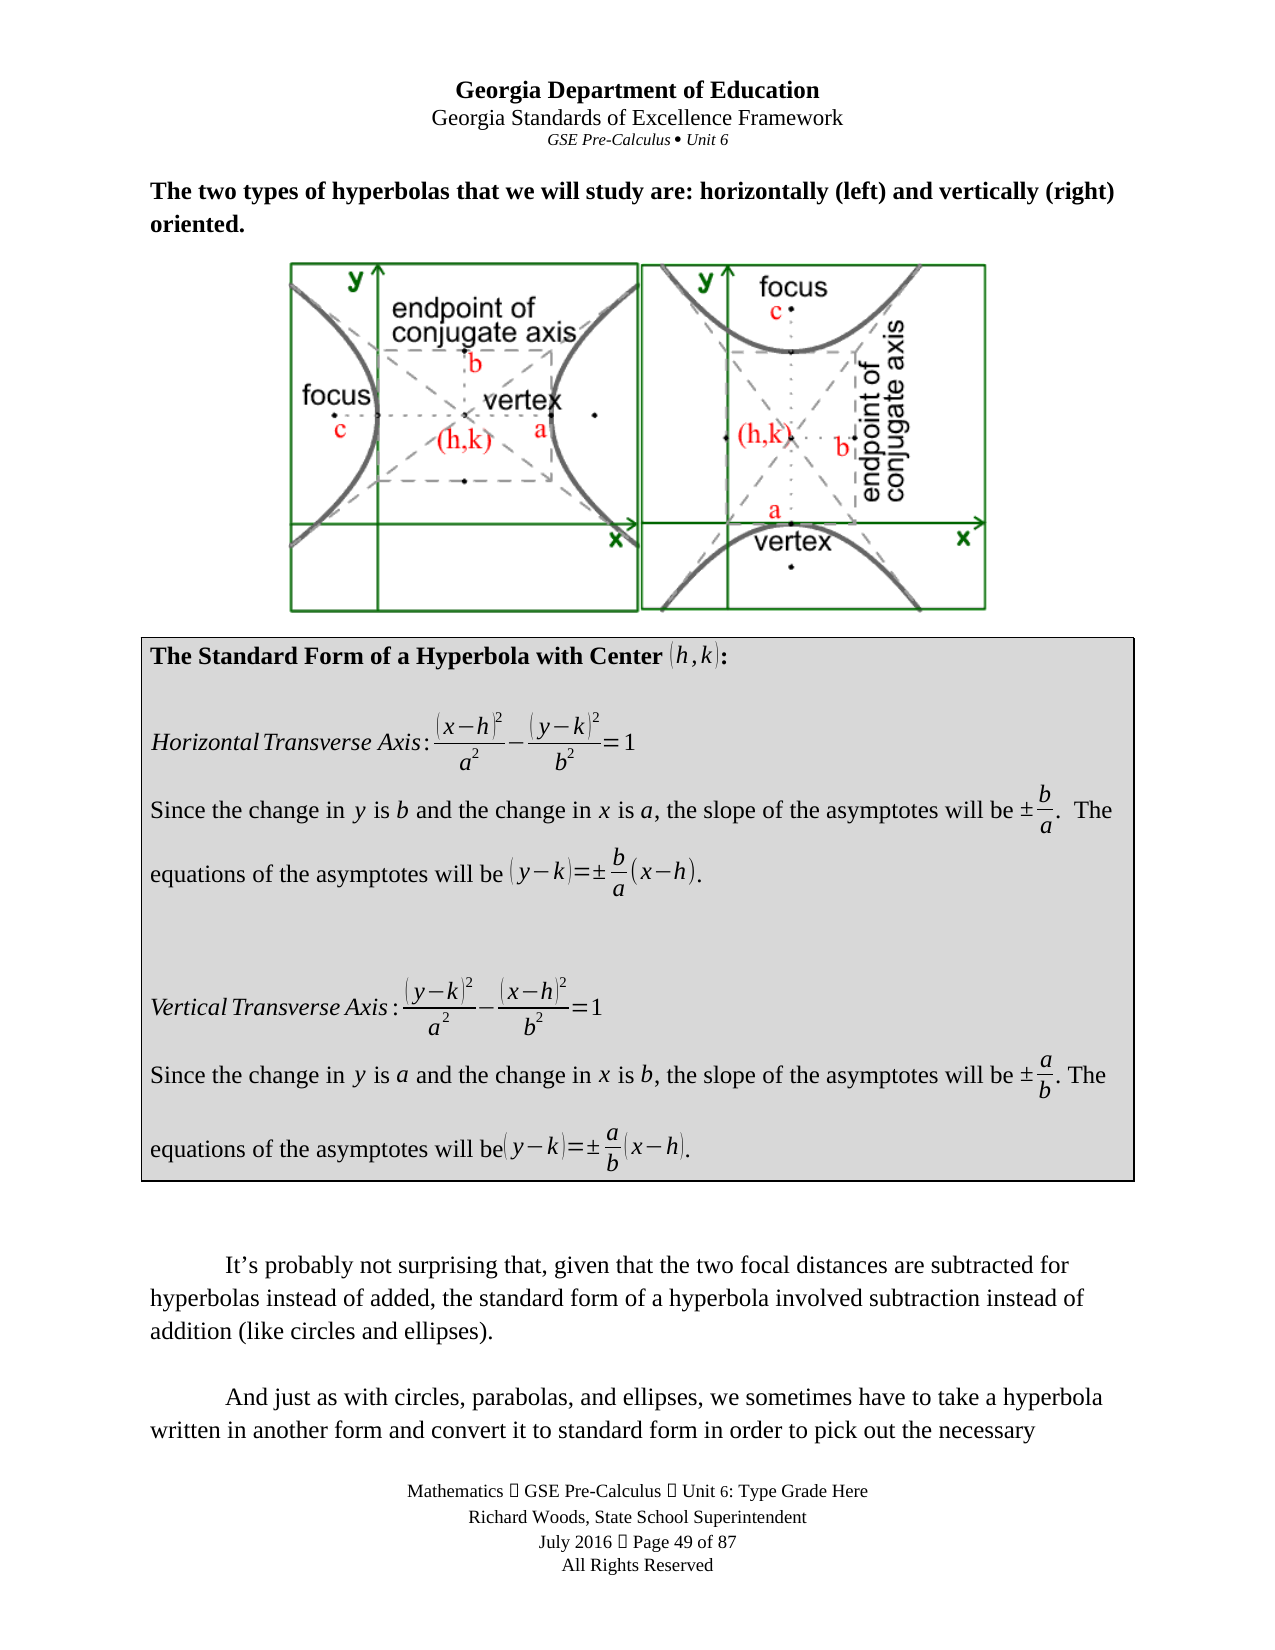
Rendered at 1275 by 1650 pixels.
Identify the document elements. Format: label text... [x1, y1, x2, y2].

text Since the change in is and the change in is , the slope of the asymptotes will be . The equations of the asymptotes will be. [142, 1042, 1133, 1180]
text It’s probably not surprising that, given that the two focal distances are subtracted for hyperbolas instead of added, the standard form of a hyperbola involved subtraction instead of addition (like circles and ellipses). [150, 1250, 1125, 1345]
text Since the change in is and the change in is , the slope of the asymptotes will be . The equations of the asymptotes will be . [142, 777, 1133, 903]
picture [288, 262, 987, 613]
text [150, 1382, 1125, 1444]
text The Standard Form of a Hyperbola with Center : [142, 638, 1133, 671]
text The two types of hyperbolas that we will study are: horizontally (left) and vertically (right) oriented. [150, 176, 1125, 237]
